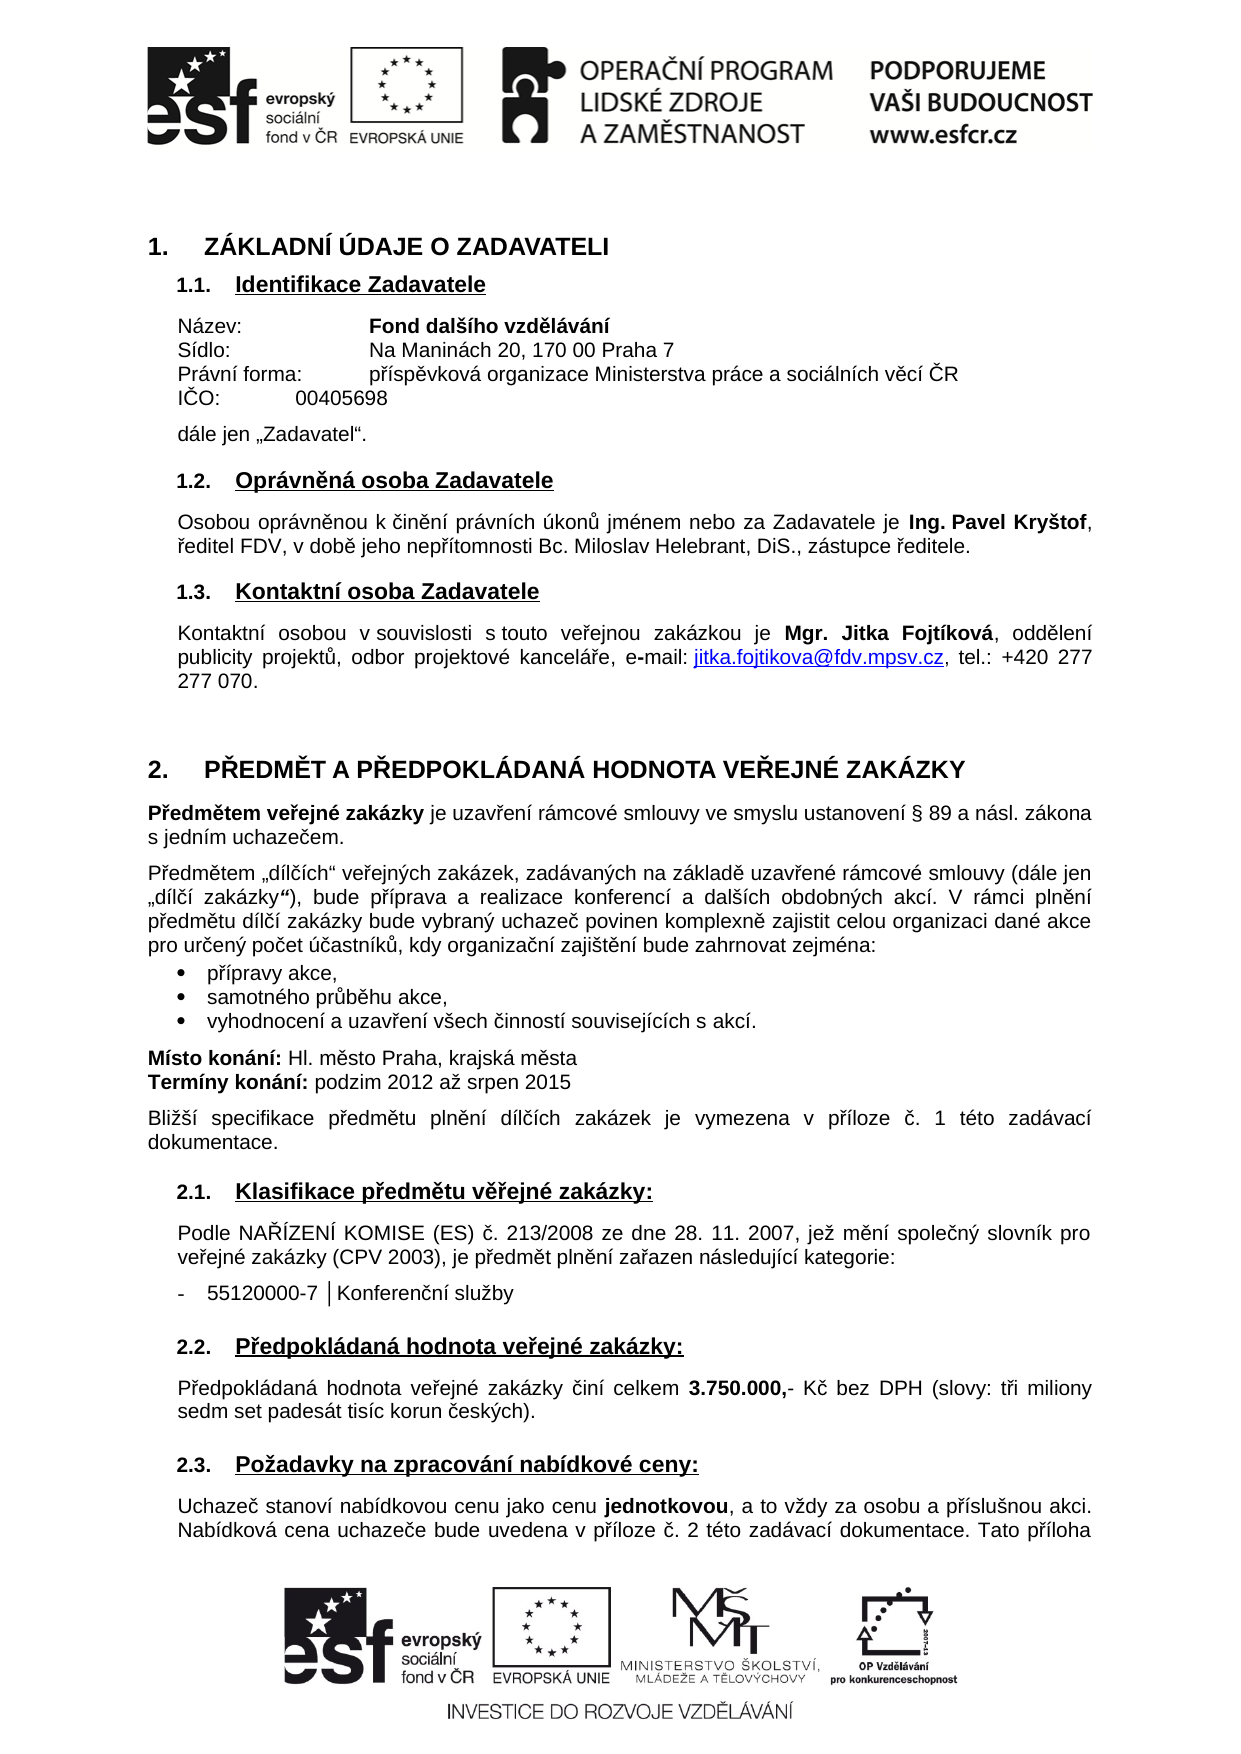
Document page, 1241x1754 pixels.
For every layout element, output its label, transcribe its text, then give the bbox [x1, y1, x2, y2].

text Právní forma: příspěvková organizace Ministerstva práce a sociálních věcí ČR [177, 362, 1092, 386]
list 55120000-7 │Konferenční služby [177, 1281, 328, 1305]
text Sídlo: Na Maninách 20, 170 00 Praha 7 [177, 338, 1092, 362]
text dále jen „Zadavatel“. [177, 422, 1092, 446]
text Předmětem „dílčích“ veřejných zakázek, zadávaných na základě uzavřené rámcové smlouvy (dále jen „dílčí zakázky“), bude příprava a realizace konferencí a dalších obdobných akcí. V rámci plnění předmětu dílčí zakázky bude vybraný uchazeč povinen komplexně zajistit celou organizaci dané akce pro určený počet účastníků, kdy organizační zajištění bude zahrnovat zejména: [148, 861, 1092, 957]
list Klasifikace předmětu věřejné zakázky: [176, 1178, 1092, 1204]
list Předpokládaná hodnota veřejné zakázky: [176, 1333, 1092, 1359]
text Místo konání: Hl. město Praha, krajská města [148, 1046, 1092, 1069]
list Požadavky na zpracování nabídkové ceny: [176, 1451, 1092, 1478]
text Předpokládaná hodnota veřejné zakázky činí celkem 3.750.000,- Kč bez DPH (slovy: tři miliony sedm set padesát tisíc korun českých). [177, 1375, 1092, 1423]
text IČO: 00405698 [177, 386, 1092, 409]
list 55120000-7 │Konferenční služby [329, 1281, 1092, 1305]
text Kontaktní osobou v souvislosti s touto veřejnou zakázkou je Mgr. Jitka Fojtíková, oddělení publicity projektů, odbor projektové kanceláře, e-mail: jitka.fojtikova@fdv.mpsv.cz, tel.: +420 277 277 070. [177, 621, 1092, 693]
list PŘEDMĚT A PŘEDPOKLÁDANÁ HODNOTA VEŘEJNÉ ZAKÁZKY [148, 755, 1092, 784]
list samotného průběhu akce, [177, 985, 1092, 1009]
list Identifikace Zadavatele [176, 271, 1092, 297]
text Podle NAŘÍZENÍ KOMISE (ES) č. 213/2008 ze dne 28. 11. 2007, jež mění společný slovník pro veřejné zakázky (CPV 2003), je předmět plnění zařazen následující kategorie: [177, 1221, 1092, 1268]
list vyhodnocení a uzavření všech činností souvisejících s akcí. [177, 1009, 1092, 1033]
list ZÁKLADNÍ ÚDAJE O ZADAVATELI [148, 232, 1092, 261]
list Oprávněná osoba Zadavatele [176, 467, 1092, 493]
list Kontaktní osoba Zadavatele [176, 578, 1092, 605]
picture [281, 1583, 958, 1721]
text Bližší specifikace předmětu plnění dílčích zakázek je vymezena v příloze č. 1 této zadávací dokumentace. [148, 1106, 1092, 1154]
text Název: Fond dalšího vzdělávání [177, 314, 1092, 338]
text Předmětem veřejné zakázky je uzavření rámcové smlouvy ve smyslu ustanovení § 89 a násl. zákona s jedním uchazečem. [148, 801, 1092, 848]
text Osobou oprávněnou k činění právních úkonů jménem nebo za Zadavatele je Ing. Pavel Kryštof, ředitel FDV, v době jeho nepřítomnosti Bc. Miloslav Helebrant, DiS., zástupce ředitele. [177, 509, 1092, 557]
picture [147, 47, 1093, 150]
text Termíny konání: podzim 2012 až srpen 2015 [148, 1069, 1092, 1093]
list přípravy akce, [177, 961, 1092, 985]
